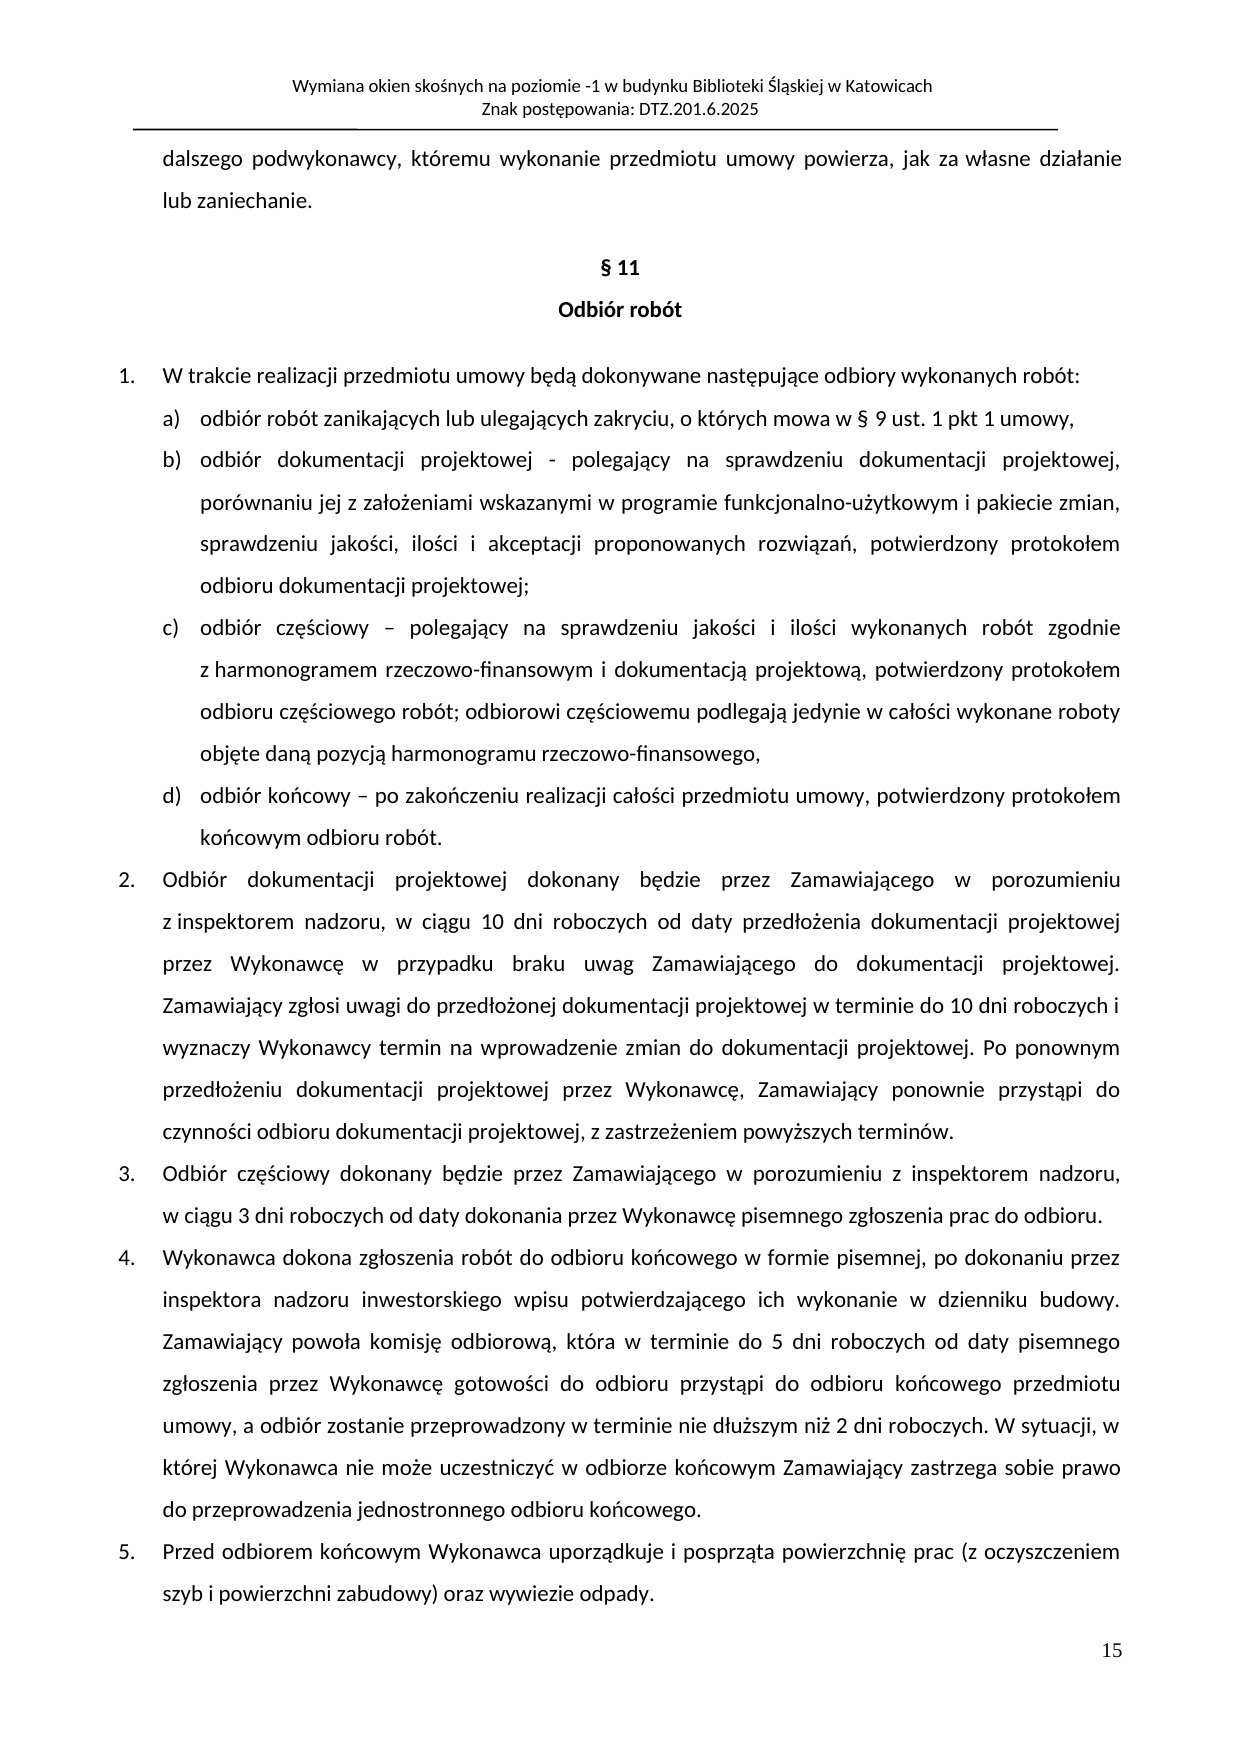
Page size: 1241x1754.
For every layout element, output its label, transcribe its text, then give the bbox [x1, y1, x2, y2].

title § 11 [118, 253, 1122, 281]
list Odbiór dokumentacji projektowej dokonany będzie przez Zamawiającego w porozumieniu z inspektorem nadzoru, w ciągu 10 dni roboczych od daty przedłożenia dokumentacji projektowej przez Wykonawcę w przypadku braku uwag Zamawiającego do dokumentacji projektowej. Zamawiający zgłosi uwagi do przedłożonej dokumentacji projektowej w terminie do 10 dni roboczych i wyznaczy Wykonawcy termin na wprowadzenie zmian do dokumentacji projektowej. Po ponownym przedłożeniu dokumentacji projektowej przez Wykonawcę, Zamawiający ponownie przystąpi do czynności odbioru dokumentacji projektowej, z zastrzeżeniem powyższych terminów. [118, 865, 1122, 1145]
list Przed odbiorem końcowym Wykonawca uporządkuje i posprząta powierzchnię prac (z oczyszczeniem szyb i powierzchni zabudowy) oraz wywiezie odpady. [118, 1537, 1122, 1607]
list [118, 144, 1122, 214]
list Wykonawca dokona zgłoszenia robót do odbioru końcowego w formie pisemnej, po dokonaniu przez inspektora nadzoru inwestorskiego wpisu potwierdzającego ich wykonanie w dzienniku budowy. Zamawiający powoła komisję odbiorową, która w terminie do 5 dni roboczych od daty pisemnego zgłoszenia przez Wykonawcę gotowości do odbioru przystąpi do odbioru końcowego przedmiotu umowy, a odbiór zostanie przeprowadzony w terminie nie dłuższym niż 2 dni roboczych. W sytuacji, w której Wykonawca nie może uczestniczyć w odbiorze końcowym Zamawiający zastrzega sobie prawo do przeprowadzenia jednostronnego odbioru końcowego. [118, 1243, 1122, 1523]
list odbiór końcowy – po zakończeniu realizacji całości przedmiotu umowy, potwierdzony protokołem końcowym odbioru robót. [162, 781, 1122, 851]
list Odbiór częściowy dokonany będzie przez Zamawiającego w porozumieniu z inspektorem nadzoru, w ciągu 3 dni roboczych od daty dokonania przez Wykonawcę pisemnego zgłoszenia prac do odbioru. [118, 1159, 1122, 1229]
list W trakcie realizacji przedmiotu umowy będą dokonywane następujące odbiory wykonanych robót: [118, 362, 1122, 390]
list odbiór częściowy – polegający na sprawdzeniu jakości i ilości wykonanych robót zgodnie z harmonogramem rzeczowo-finansowym i dokumentacją projektową, potwierdzony protokołem odbioru częściowego robót; odbiorowi częściowemu podlegają jedynie w całości wykonane roboty objęte daną pozycją harmonogramu rzeczowo-finansowego, [162, 613, 1122, 767]
list odbiór robót zanikających lub ulegających zakryciu, o których mowa w § 9 ust. 1 pkt 1 umowy, [162, 404, 1122, 432]
list odbiór dokumentacji projektowej - polegający na sprawdzeniu dokumentacji projektowej, porównaniu jej z założeniami wskazanymi w programie funkcjonalno-użytkowym i pakiecie zmian, sprawdzeniu jakości, ilości i akceptacji proponowanych rozwiązań, potwierdzony protokołem odbioru dokumentacji projektowej; [162, 446, 1122, 599]
title Odbiór robót [118, 295, 1122, 323]
